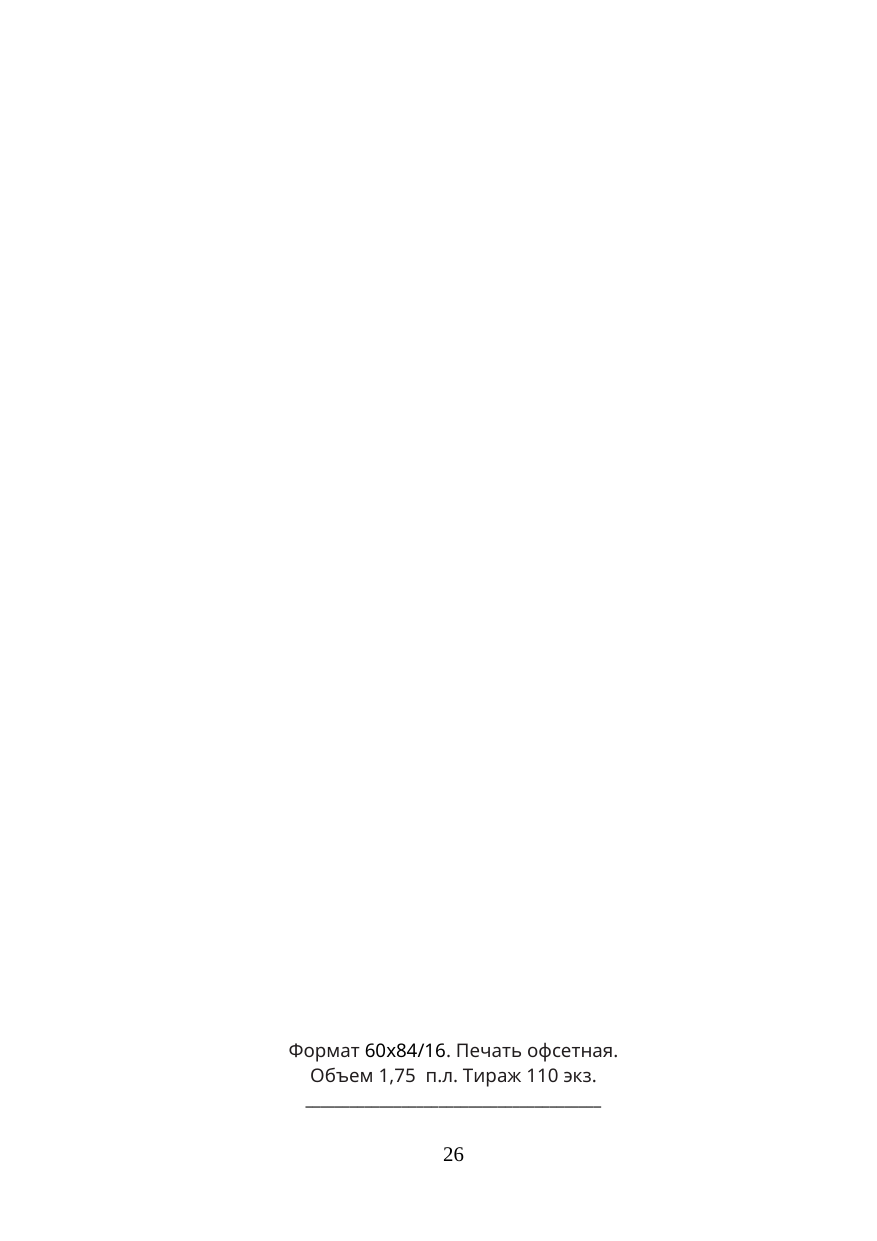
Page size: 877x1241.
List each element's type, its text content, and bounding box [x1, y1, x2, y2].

text Формат 60х84/16. Печать офсетная. [118, 1037, 788, 1062]
text ________________________________________ [118, 1088, 788, 1111]
text Объем 1,75 п.л. Тираж 110 экз. [118, 1062, 788, 1088]
